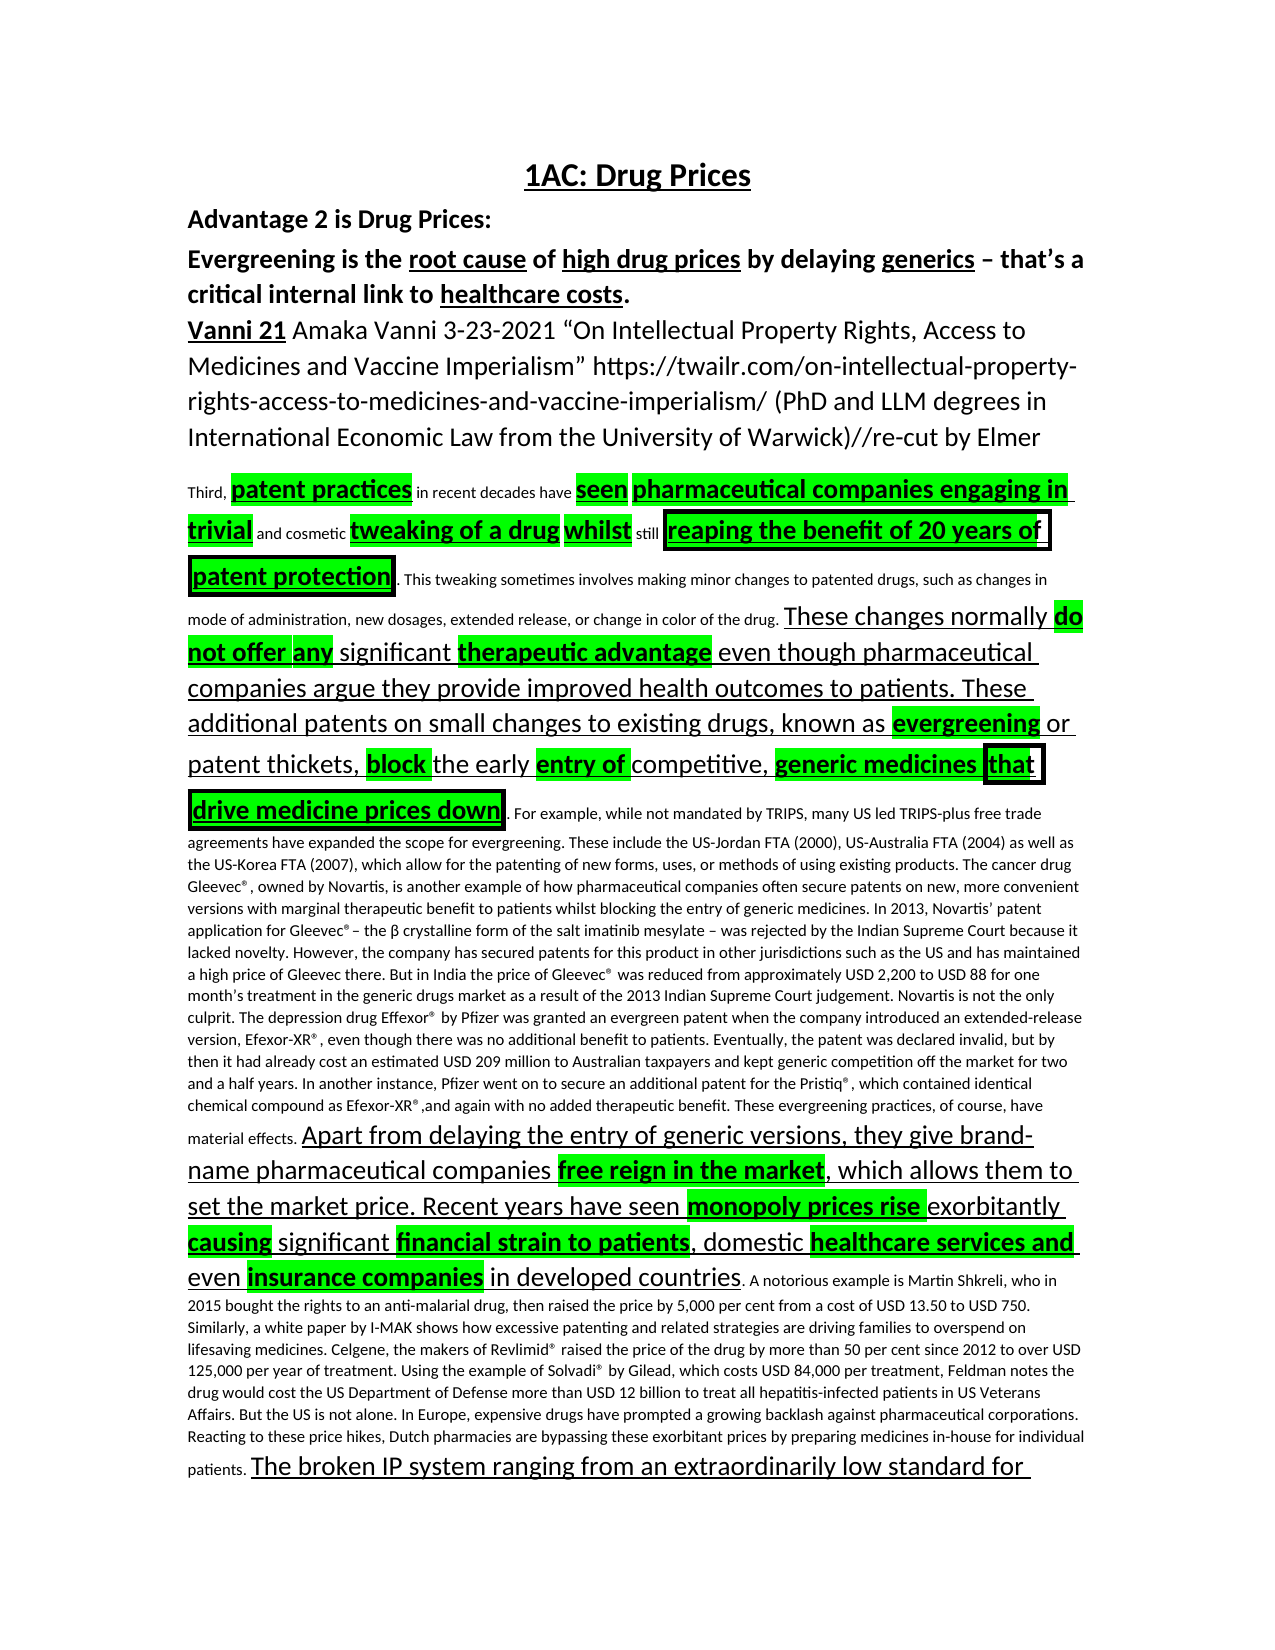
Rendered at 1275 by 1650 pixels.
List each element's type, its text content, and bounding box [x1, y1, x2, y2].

text Vanni 21 Amaka Vanni 3-23-2021 “On Intellectual Property Rights, Access to Medicines and Vaccine Imperialism” https://twailr.com/on-intellectual-property-rights-access-to-medicines-and-vaccine-imperialism/ (PhD and LLM degrees in International Economic Law from the University of Warwick)//re-cut by Elmer [187, 313, 1087, 453]
subtitle Advantage 2 is Drug Prices: [187, 202, 1087, 235]
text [187, 472, 1087, 1482]
subtitle Evergreening is the root cause of high drug prices by delaying generics – that’s a critical internal link to healthcare costs. [187, 242, 1087, 311]
subtitle 1AC: Drug Prices [187, 154, 1087, 195]
